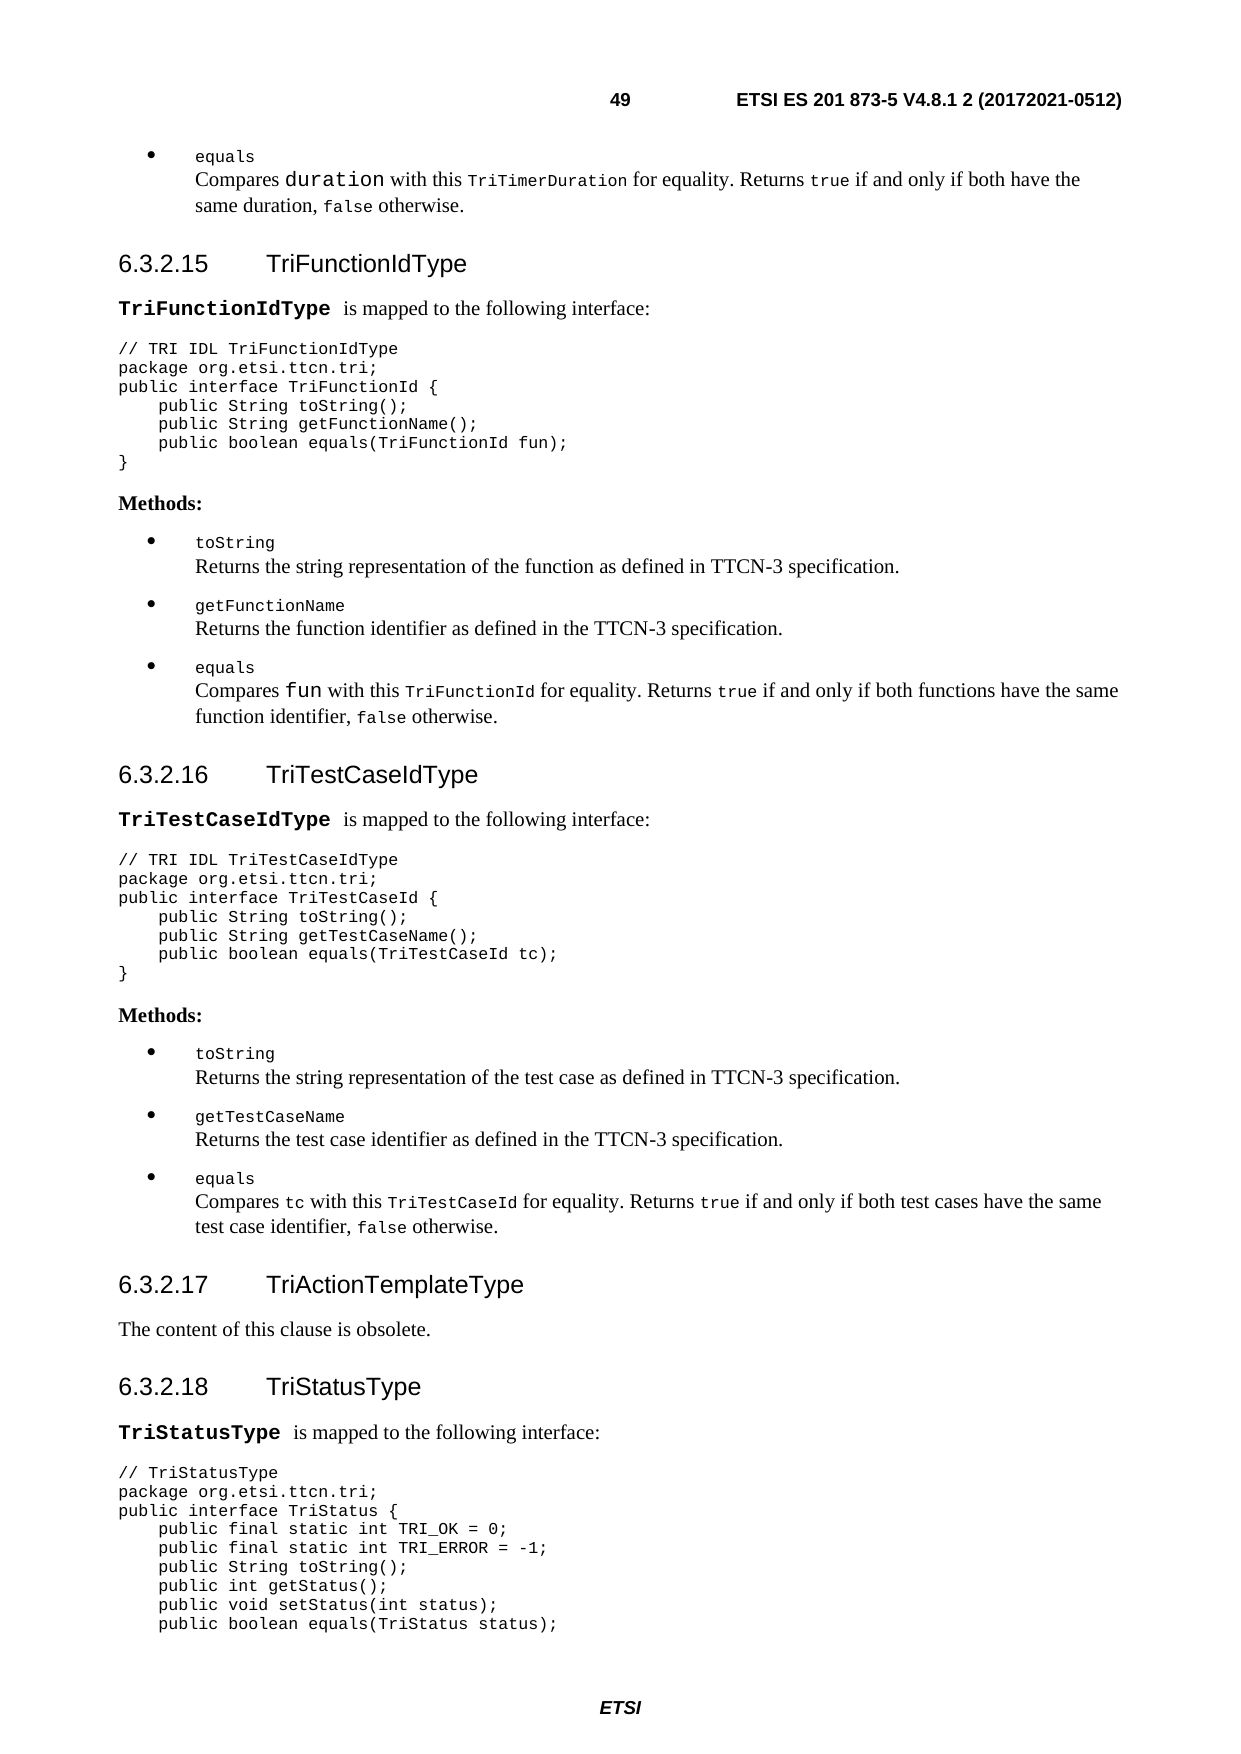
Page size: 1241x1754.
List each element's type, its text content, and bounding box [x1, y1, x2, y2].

text TriFunctionIdType is mapped to the following interface: [118, 296, 1122, 322]
text public interface TriFunctionId { [118, 378, 1122, 397]
text equals Compares duration with this TriTimerDuration for equality. Returns true if and only if both have the same duration, false otherwise. [148, 148, 1122, 217]
text package org.etsi.ttcn.tri; [118, 871, 1122, 889]
text TriStatusType is mapped to the following interface: [118, 1420, 1122, 1446]
text package org.etsi.ttcn.tri; [118, 1483, 1122, 1502]
text // TriStatusType [118, 1464, 1122, 1483]
subtitle 6.3.2.18 TriStatusType [118, 1372, 1122, 1401]
text public interface TriTestCaseId { [118, 889, 1122, 908]
text public String toString(); [118, 397, 1122, 416]
subtitle 6.3.2.17 TriActionTemplateType [118, 1269, 1122, 1298]
subtitle 6.3.2.16 TriTestCaseIdType [118, 760, 1122, 788]
text // TRI IDL TriFunctionIdType [118, 341, 1122, 359]
text getFunctionName Returns the function identifier as defined in the TTCN-3 specification. [148, 596, 1122, 640]
text public interface TriStatus { [118, 1502, 1122, 1521]
text } [118, 454, 1122, 472]
text TriTestCaseIdType is mapped to the following interface: [118, 807, 1122, 833]
text public final static int TRI_ERROR = -1; [118, 1540, 1122, 1559]
text public void setStatus(int status); [118, 1596, 1122, 1615]
text Methods: [118, 491, 1122, 515]
text public String toString(); [118, 1559, 1122, 1577]
text The content of this clause is obsolete. [118, 1317, 1122, 1341]
text public String getTestCaseName(); [118, 927, 1122, 946]
text public final static int TRI_OK = 0; [118, 1521, 1122, 1540]
subtitle 6.3.2.15 TriFunctionIdType [118, 248, 1122, 277]
text public String getFunctionName(); [118, 416, 1122, 435]
text equals Compares tc with this TriTestCaseId for equality. Returns true if and only if both test cases have the same test case identifier, false otherwise. [148, 1170, 1122, 1238]
text package org.etsi.ttcn.tri; [118, 359, 1122, 378]
text toString Returns the string representation of the test case as defined in TTCN-3 specification. [148, 1045, 1122, 1089]
text // TRI IDL TriTestCaseIdType [118, 852, 1122, 871]
text public String toString(); [118, 908, 1122, 927]
text public int getStatus(); [118, 1577, 1122, 1596]
text Methods: [118, 1002, 1122, 1027]
text toString Returns the string representation of the function as defined in TTCN-3 specification. [148, 534, 1122, 578]
text getTestCaseName Returns the test case identifier as defined in the TTCN-3 specification. [148, 1108, 1122, 1151]
text public boolean equals(TriStatus status); [118, 1615, 1122, 1634]
text } [118, 965, 1122, 984]
text equals Compares fun with this TriFunctionId for equality. Returns true if and only if both functions have the same function identifier, false otherwise. [148, 659, 1122, 728]
text public boolean equals(TriTestCaseId tc); [118, 946, 1122, 965]
text public boolean equals(TriFunctionId fun); [118, 435, 1122, 454]
